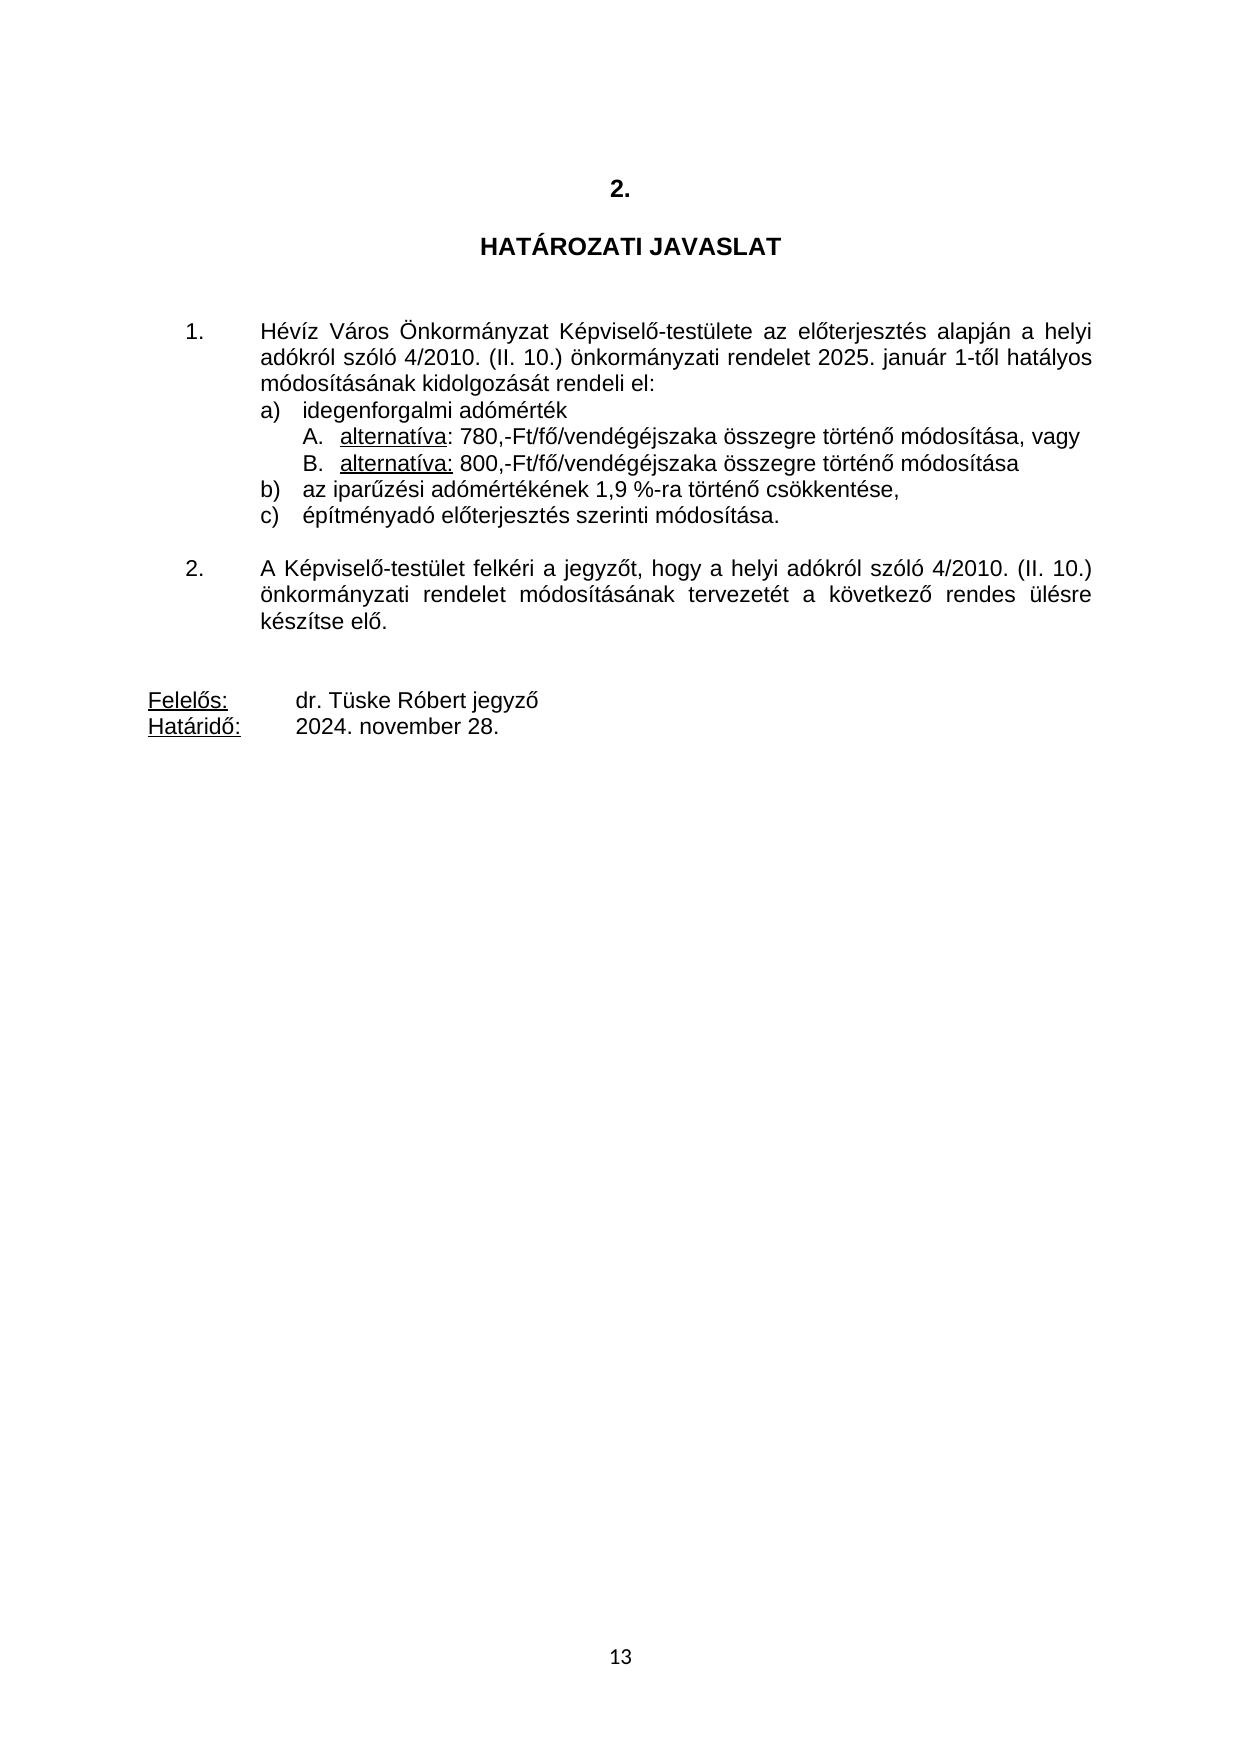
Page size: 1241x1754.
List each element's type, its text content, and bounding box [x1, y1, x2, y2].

list alternatíva: 780,-Ft/fő/vendégéjszaka összegre történő módosítása, vagy [302, 423, 1093, 449]
text 2. [148, 174, 1093, 203]
text Felelős: dr. Tüske Róbert jegyző [148, 687, 1093, 713]
list az iparűzési adómértékének 1,9 %-ra történő csökkentése, [260, 476, 1093, 502]
list idegenforgalmi adómérték [260, 397, 1093, 423]
subtitle HATÁROZATI JAVASLAT [148, 231, 1093, 260]
list A Képviselő-testület felkéri a jegyzőt, hogy a helyi adókról szóló 4/2010. (II. 10.) önkormányzati rendelet módosításának tervezetét a következő rendes ülésre készítse elő. [185, 555, 1093, 634]
text Határidő: 2024. november 28. [148, 713, 1093, 739]
list Hévíz Város Önkormányzat Képviselő-testülete az előterjesztés alapján a helyi adókról szóló 4/2010. (II. 10.) önkormányzati rendelet 2025. január 1-től hatályos módosításának kidolgozását rendeli el: [185, 318, 1093, 397]
list alternatíva: 800,-Ft/fő/vendégéjszaka összegre történő módosítása [302, 449, 1093, 476]
list építményadó előterjesztés szerinti módosítása. [260, 502, 1093, 528]
